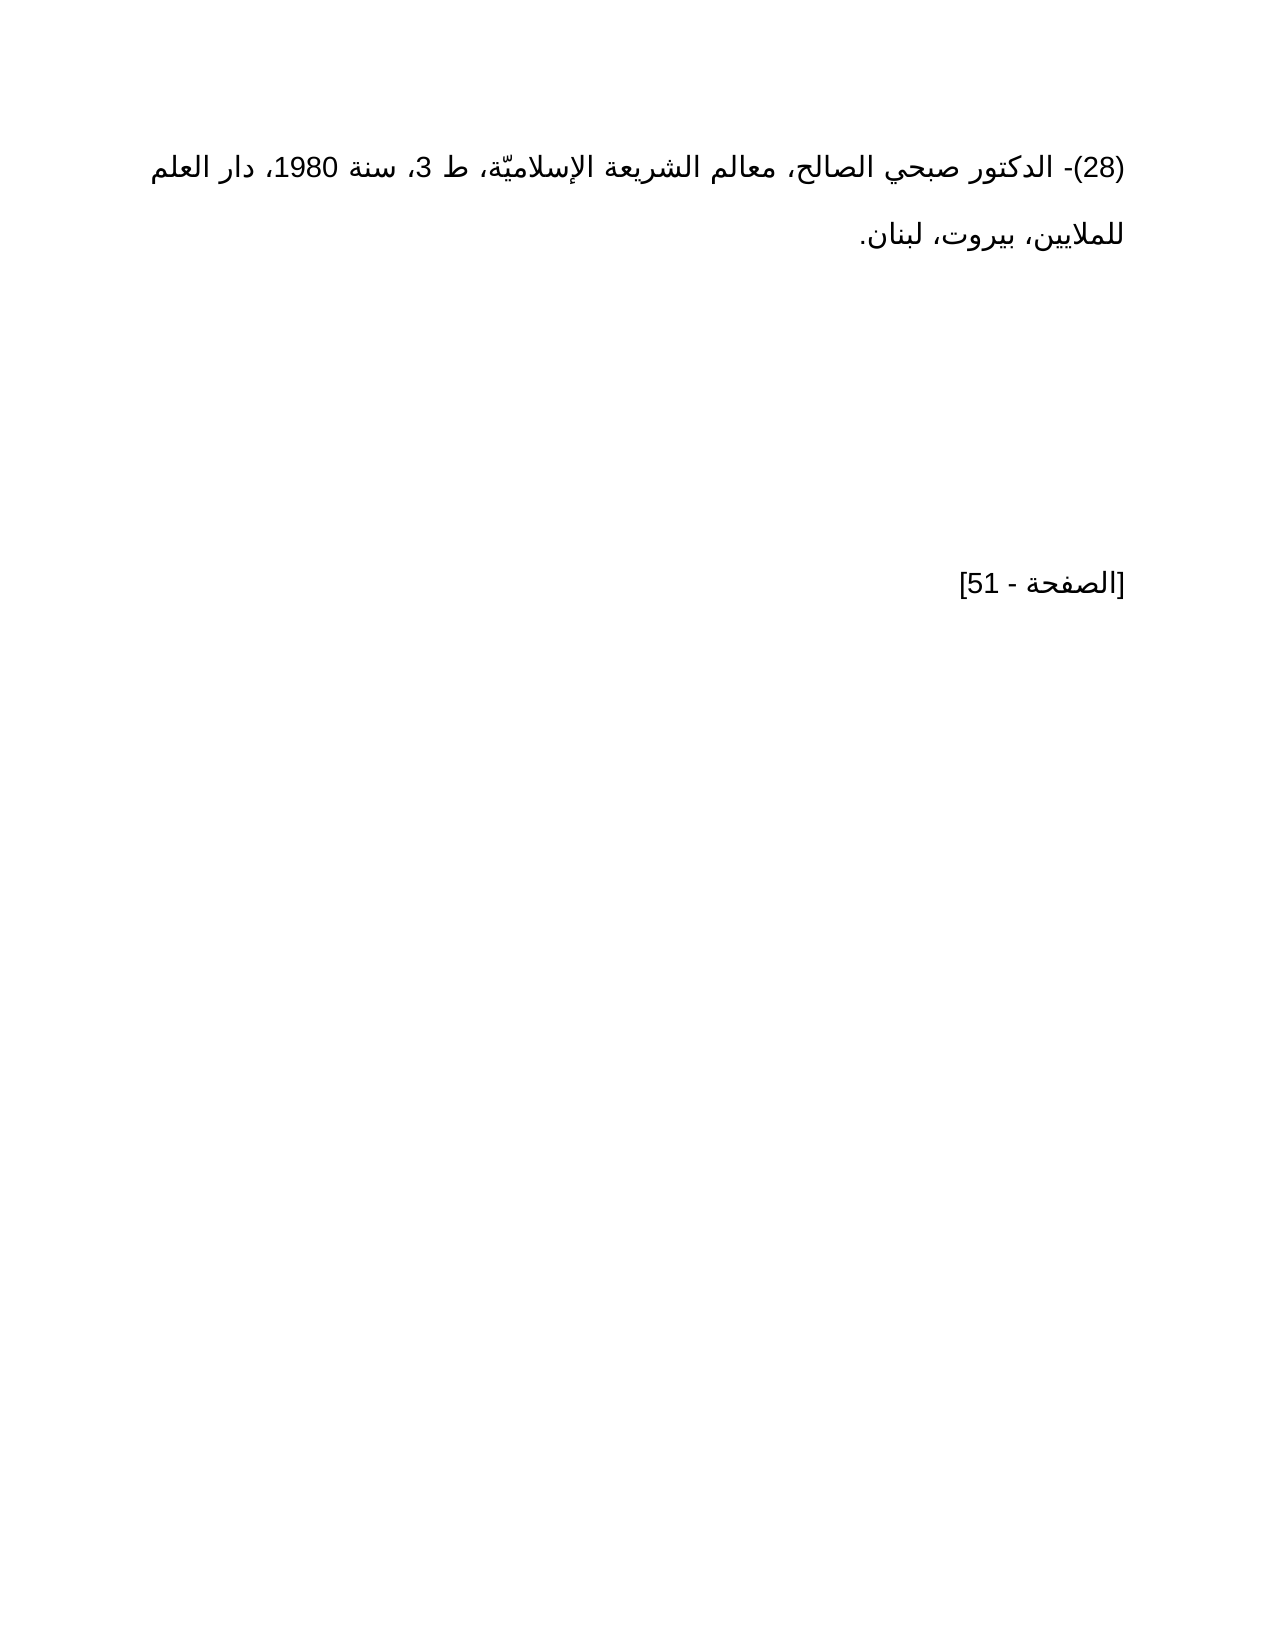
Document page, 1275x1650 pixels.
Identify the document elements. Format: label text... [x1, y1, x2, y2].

text [الصفحة - 51] [150, 566, 1125, 599]
text (28)- الدكتور صبحي الصالح، معالم الشريعة الإسلاميّة، ط 3، سنة 1980، دار العلم للملايين، بيروت، لبنان. [150, 150, 1125, 251]
